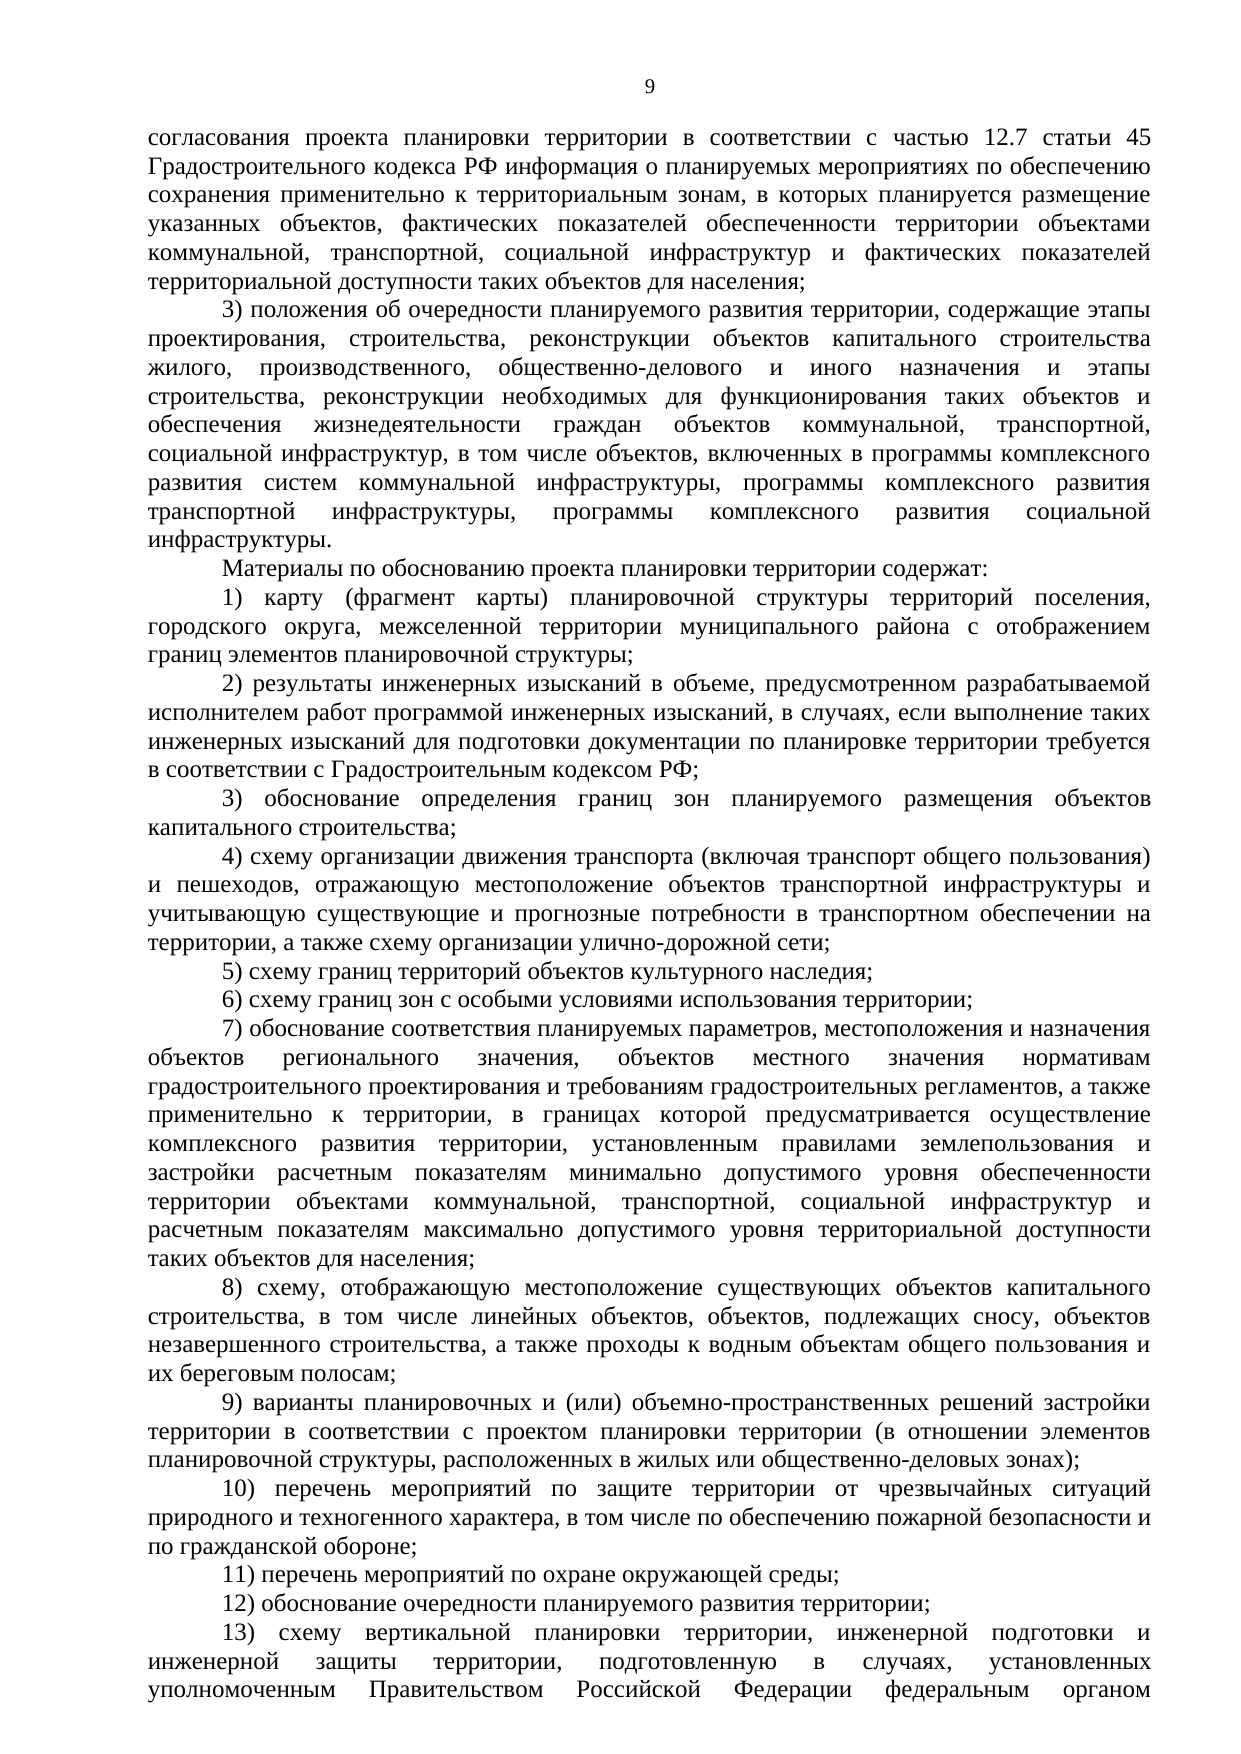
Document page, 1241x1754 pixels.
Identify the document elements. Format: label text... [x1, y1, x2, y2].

text 11) перечень мероприятий по охране окружающей среды; [148, 1559, 1152, 1588]
text 3) обоснование определения границ зон планируемого размещения объектов капитального строительства; [148, 783, 1152, 841]
text 10) перечень мероприятий по защите территории от чрезвычайных ситуаций природного и техногенного характера, в том числе по обеспечению пожарной безопасности и по гражданской обороне; [148, 1473, 1152, 1559]
text 7) обоснование соответствия планируемых параметров, местоположения и назначения объектов регионального значения, объектов местного значения нормативам градостроительного проектирования и требованиям градостроительных регламентов, а также применительно к территории, в границах которой предусматривается осуществление комплексного развития территории, установленным правилами землепользования и застройки расчетным показателям минимально допустимого уровня обеспеченности территории объектами коммунальной, транспортной, социальной инфраструктур и расчетным показателям максимально допустимого уровня территориальной доступности таких объектов для населения; [148, 1013, 1152, 1272]
text 6) схему границ зон с особыми условиями использования территории; [148, 984, 1152, 1013]
text 12) обоснование очередности планируемого развития территории; [148, 1588, 1152, 1617]
text 3) положения об очередности планируемого развития территории, содержащие этапы проектирования, строительства, реконструкции объектов капитального строительства жилого, производственного, общественно-делового и иного назначения и этапы строительства, реконструкции необходимых для функционирования таких объектов и обеспечения жизнедеятельности граждан объектов коммунальной, транспортной, социальной инфраструктур, в том числе объектов, включенных в программы комплексного развития систем коммунальной инфраструктуры, программы комплексного развития транспортной инфраструктуры, программы комплексного развития социальной инфраструктуры. [148, 294, 1152, 553]
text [148, 122, 1152, 294]
text 8) схему, отображающую местоположение существующих объектов капитального строительства, в том числе линейных объектов, объектов, подлежащих сносу, объектов незавершенного строительства, а также проходы к водным объектам общего пользования и их береговым полосам; [148, 1272, 1152, 1387]
text 4) схему организации движения транспорта (включая транспорт общего пользования) и пешеходов, отражающую местоположение объектов транспортной инфраструктуры и учитывающую существующие и прогнозные потребности в транспортном обеспечении на территории, а также схему организации улично-дорожной сети; [148, 841, 1152, 956]
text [148, 1617, 1152, 1703]
text 9) варианты планировочных и (или) объемно-пространственных решений застройки территории в соответствии с проектом планировки территории (в отношении элементов планировочной структуры, расположенных в жилых или общественно-деловых зонах); [148, 1387, 1152, 1473]
text 1) карту (фрагмент карты) планировочной структуры территорий поселения, городского округа, межселенной территории муниципального района с отображением границ элементов планировочной структуры; [148, 582, 1152, 668]
text Материалы по обоснованию проекта планировки территории содержат: [148, 553, 1152, 582]
text 2) результаты инженерных изысканий в объеме, предусмотренном разрабатываемой исполнителем работ программой инженерных изысканий, в случаях, если выполнение таких инженерных изысканий для подготовки документации по планировке территории требуется в соответствии с Градостроительным кодексом РФ; [148, 668, 1152, 783]
text 5) схему границ территорий объектов культурного наследия; [148, 956, 1152, 984]
